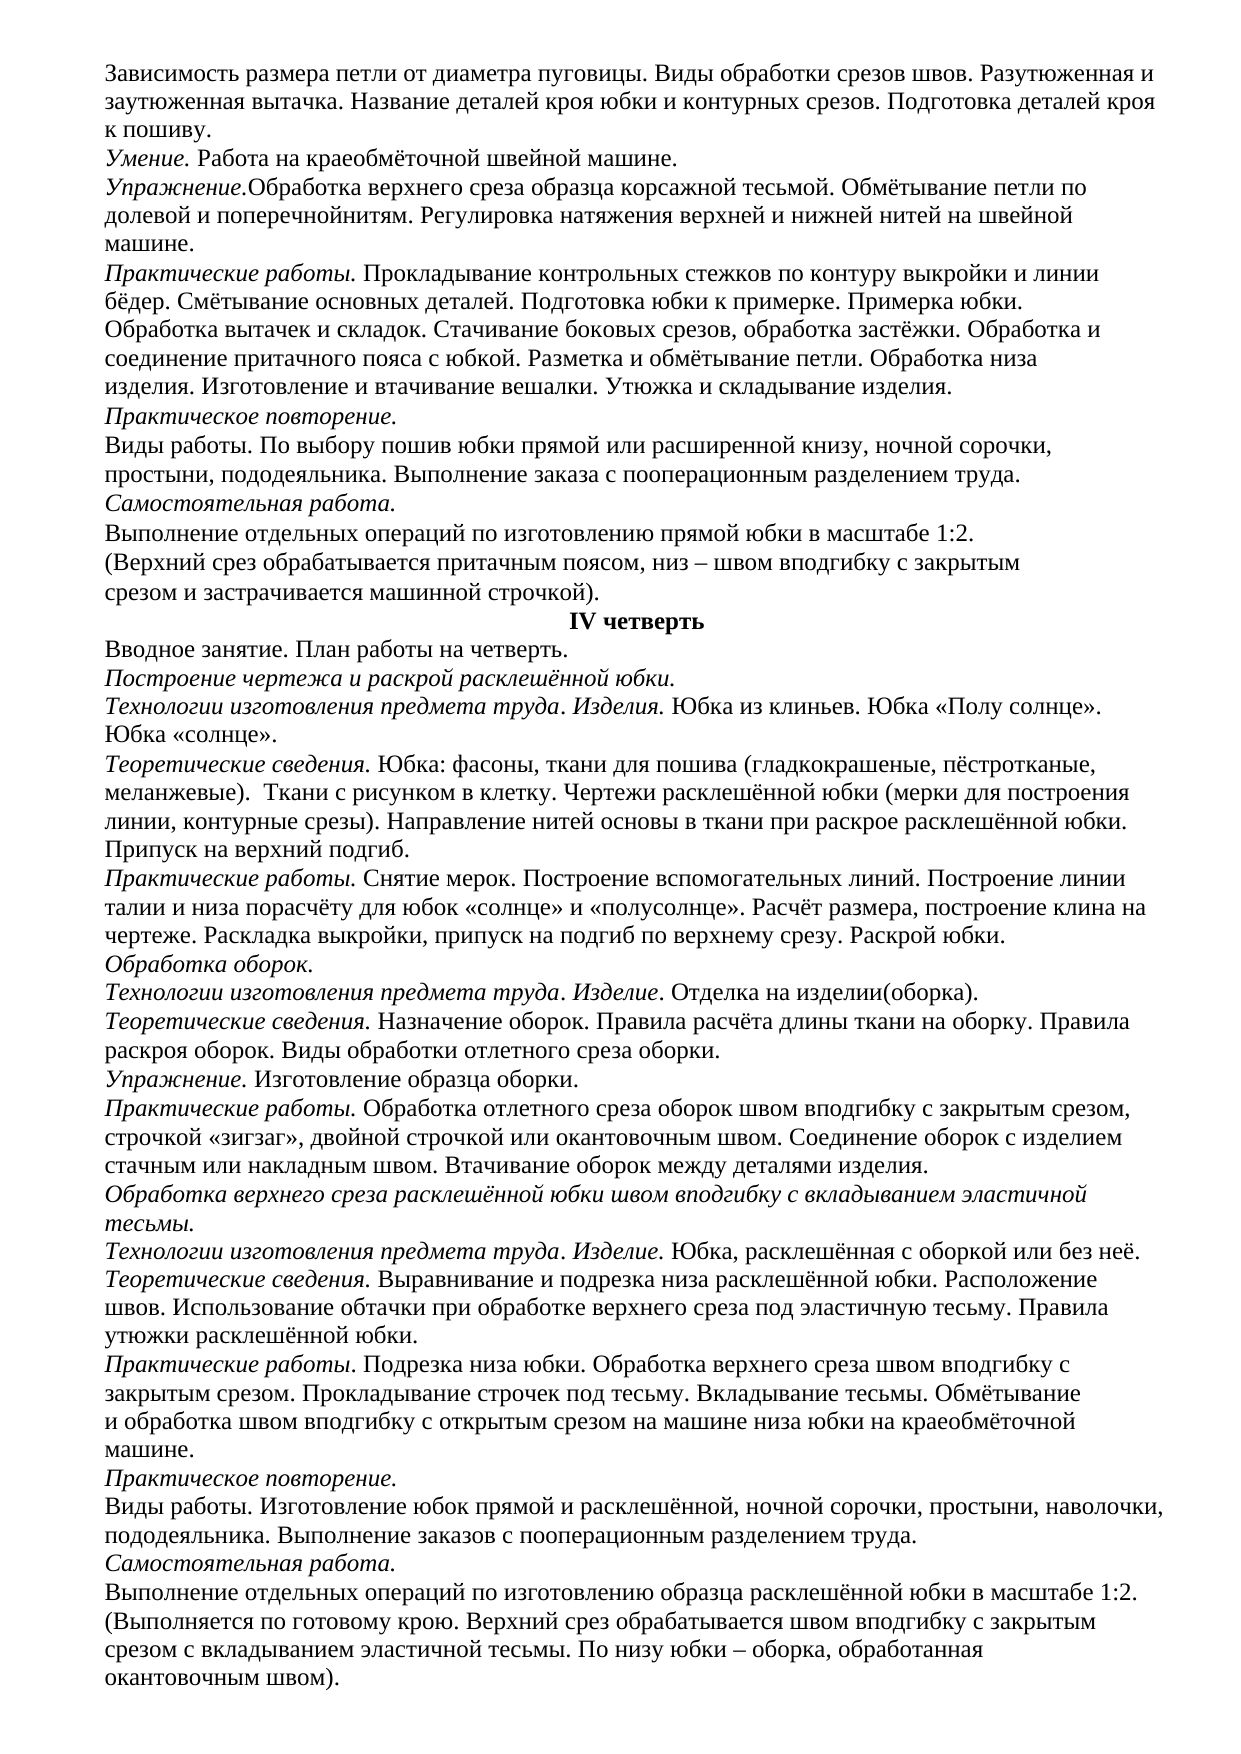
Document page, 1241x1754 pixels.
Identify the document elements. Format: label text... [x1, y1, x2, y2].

text Выполнение отдельных операций по изготовлению прямой юбки в масштабе 1:2. (Верхний срез обрабатывается притачным поясом, низ – швом вподгибку с закрытым срезом и застрачивается машинной строчкой). [104, 518, 1054, 605]
text Выполнение отдельных операций по изготовлению образца расклешённой юбки в масштабе 1:2. (Выполняется по готовому крою. Верхний срез обрабатывается швом вподгибку с закрытым срезом с вкладыванием эластичной тесьмы. По низу юбки – оборка, обработанная окантовочным швом). [104, 1578, 1140, 1691]
text Обработка оборок. [104, 949, 1169, 978]
text Практическое повторение. [104, 1463, 1169, 1492]
text Построение чертежа и раскрой расклешённой юбки. [104, 663, 1167, 692]
text Практические работы. Снятие мерок. Построение вспомогательных линий. Построение линии талии и низа порасчёту для юбок «солнце» и «полусолнце». Расчёт размера, построение клина на чертеже. Раскладка выкройки, припуск на подгиб по верхнему срезу. Раскрой юбки. [104, 864, 1165, 949]
text Самостоятельная работа. [104, 1548, 1187, 1577]
text Зависимость размера петли от диаметра пуговицы. Виды обработки срезов швов. Разутюженная и заутюженная вытачка. Название деталей кроя юбки и контурных срезов. Подготовка деталей кроя к пошиву. [104, 59, 1167, 143]
text Упражнение. Изготовление образца оборки. [104, 1064, 1167, 1093]
text Практические работы. Обработка отлетного среза оборок швом вподгибку с закрытым срезом, строчкой «зигзаг», двойной строчкой или окантовочным швом. Соединение оборок с изделием стачным или накладным швом. Втачивание оборок между деталями изделия. [104, 1094, 1154, 1179]
text Умение. Работа на краеобмёточной швейной машине. [104, 143, 1167, 171]
text Технологии изготовления предмета труда. Изделие. Отделка на изделии(оборка). [104, 978, 1167, 1006]
text Практические работы. Прокладывание контрольных стежков по контуру выкройки и линии бёдер. Смётывание основных деталей. Подготовка юбки к примерке. Примерка юбки. Обработка вытачек и складок. Стачивание боковых срезов, обработка застёжки. Обработка и соединение притачного пояса с юбкой. Разметка и обмётывание петли. Обработка низа изделия. Изготовление и втачивание вешалки. Утюжка и складывание изделия. [104, 259, 1129, 400]
text Технологии изготовления предмета труда. Изделия. Юбка из клиньев. Юбка «Полу солнце». Юбка «солнце». [104, 692, 1167, 748]
text Практическое повторение. [104, 401, 1167, 429]
text Виды работы. Изготовление юбок прямой и расклешённой, ночной сорочки, простыни, наволочки, пододеяльника. Выполнение заказов с пооперационным разделением труда. [104, 1492, 1167, 1548]
text Теоретические сведения. Юбка: фасоны, ткани для пошива (гладкокрашеные, пёстротканые, меланжевые). Ткани с рисунком в клетку. Чертежи расклешённой юбки (мерки для построения линии, контурные срезы). Направление нитей основы в ткани при раскрое расклешённой юбки. Припуск на верхний подгиб. [104, 750, 1167, 863]
text Упражнение.Обработка верхнего среза образца корсажной тесьмой. Обмётывание петли по долевой и поперечнойнитям. Регулировка натяжения верхней и нижней нитей на швейной машине. [104, 173, 1156, 257]
text Практические работы. Подрезка низа юбки. Обработка верхнего среза швом вподгибку с закрытым срезом. Прокладывание строчек под тесьму. Вкладывание тесьмы. Обмётывание и обработка швом вподгибку с открытым срезом на машине низа юбки на краеобмёточной машине. [104, 1350, 1083, 1463]
text Самостоятельная работа. [104, 488, 1171, 517]
text IV четверть [104, 606, 1169, 634]
text Теоретические сведения. Назначение оборок. Правила расчёта длины ткани на оборку. Правила раскроя оборок. Виды обработки отлетного среза оборки. [104, 1006, 1167, 1064]
text Виды работы. По выбору пошив юбки прямой или расширенной книзу, ночной сорочки, простыни, пододеяльника. Выполнение заказа с пооперационным разделением труда. [104, 430, 1167, 488]
text Технологии изготовления предмета труда. Изделие. Юбка, расклешённая с оборкой или без неё. [104, 1237, 1167, 1265]
text Обработка верхнего среза расклешённой юбки швом вподгибку с вкладыванием эластичной тесьмы. [104, 1179, 1167, 1237]
text Теоретические сведения. Выравнивание и подрезка низа расклешённой юбки. Расположение швов. Использование обтачки при обработке верхнего среза под эластичную тесьму. Правила утюжки расклешённой юбки. [104, 1265, 1161, 1348]
text Вводное занятие. План работы на четверть. [104, 634, 1167, 663]
